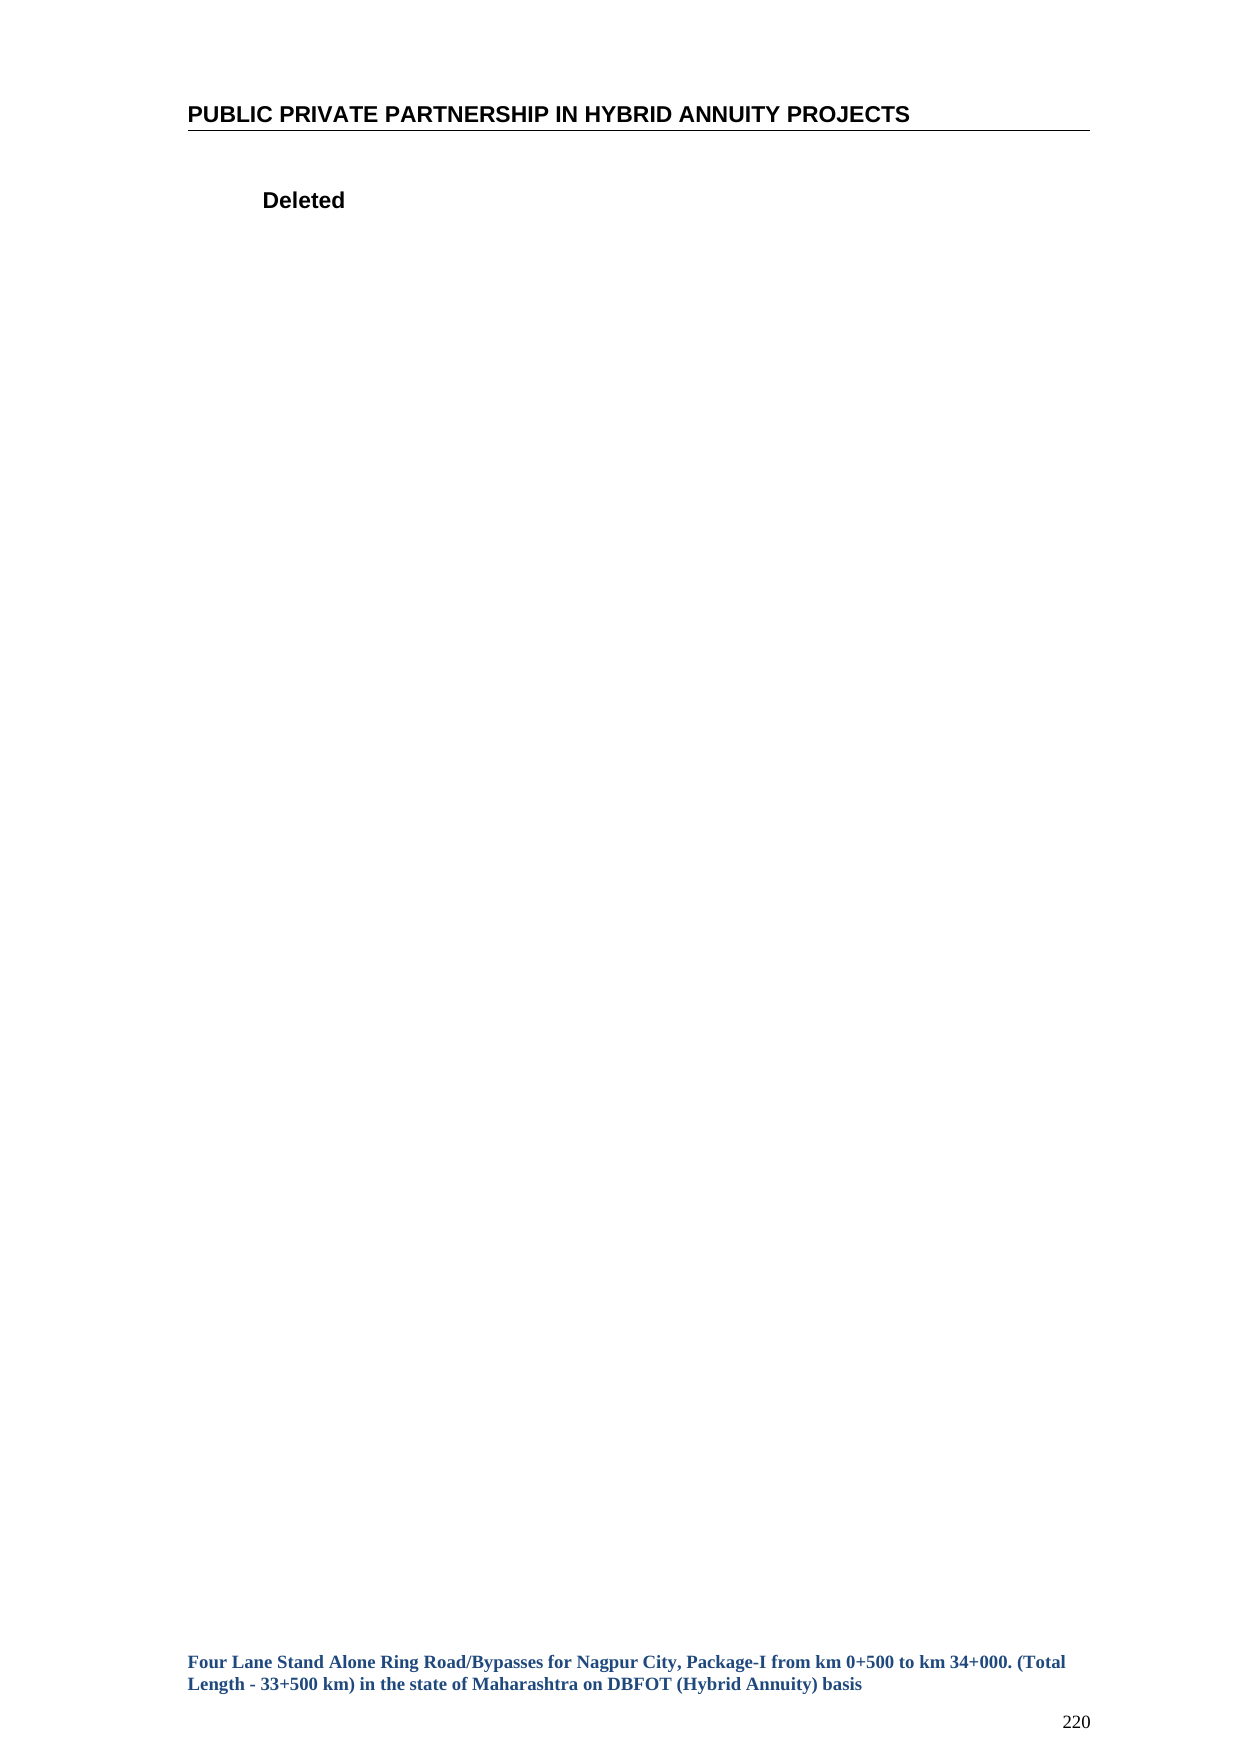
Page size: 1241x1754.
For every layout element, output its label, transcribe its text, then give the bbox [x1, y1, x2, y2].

text Deleted [262, 187, 1090, 214]
